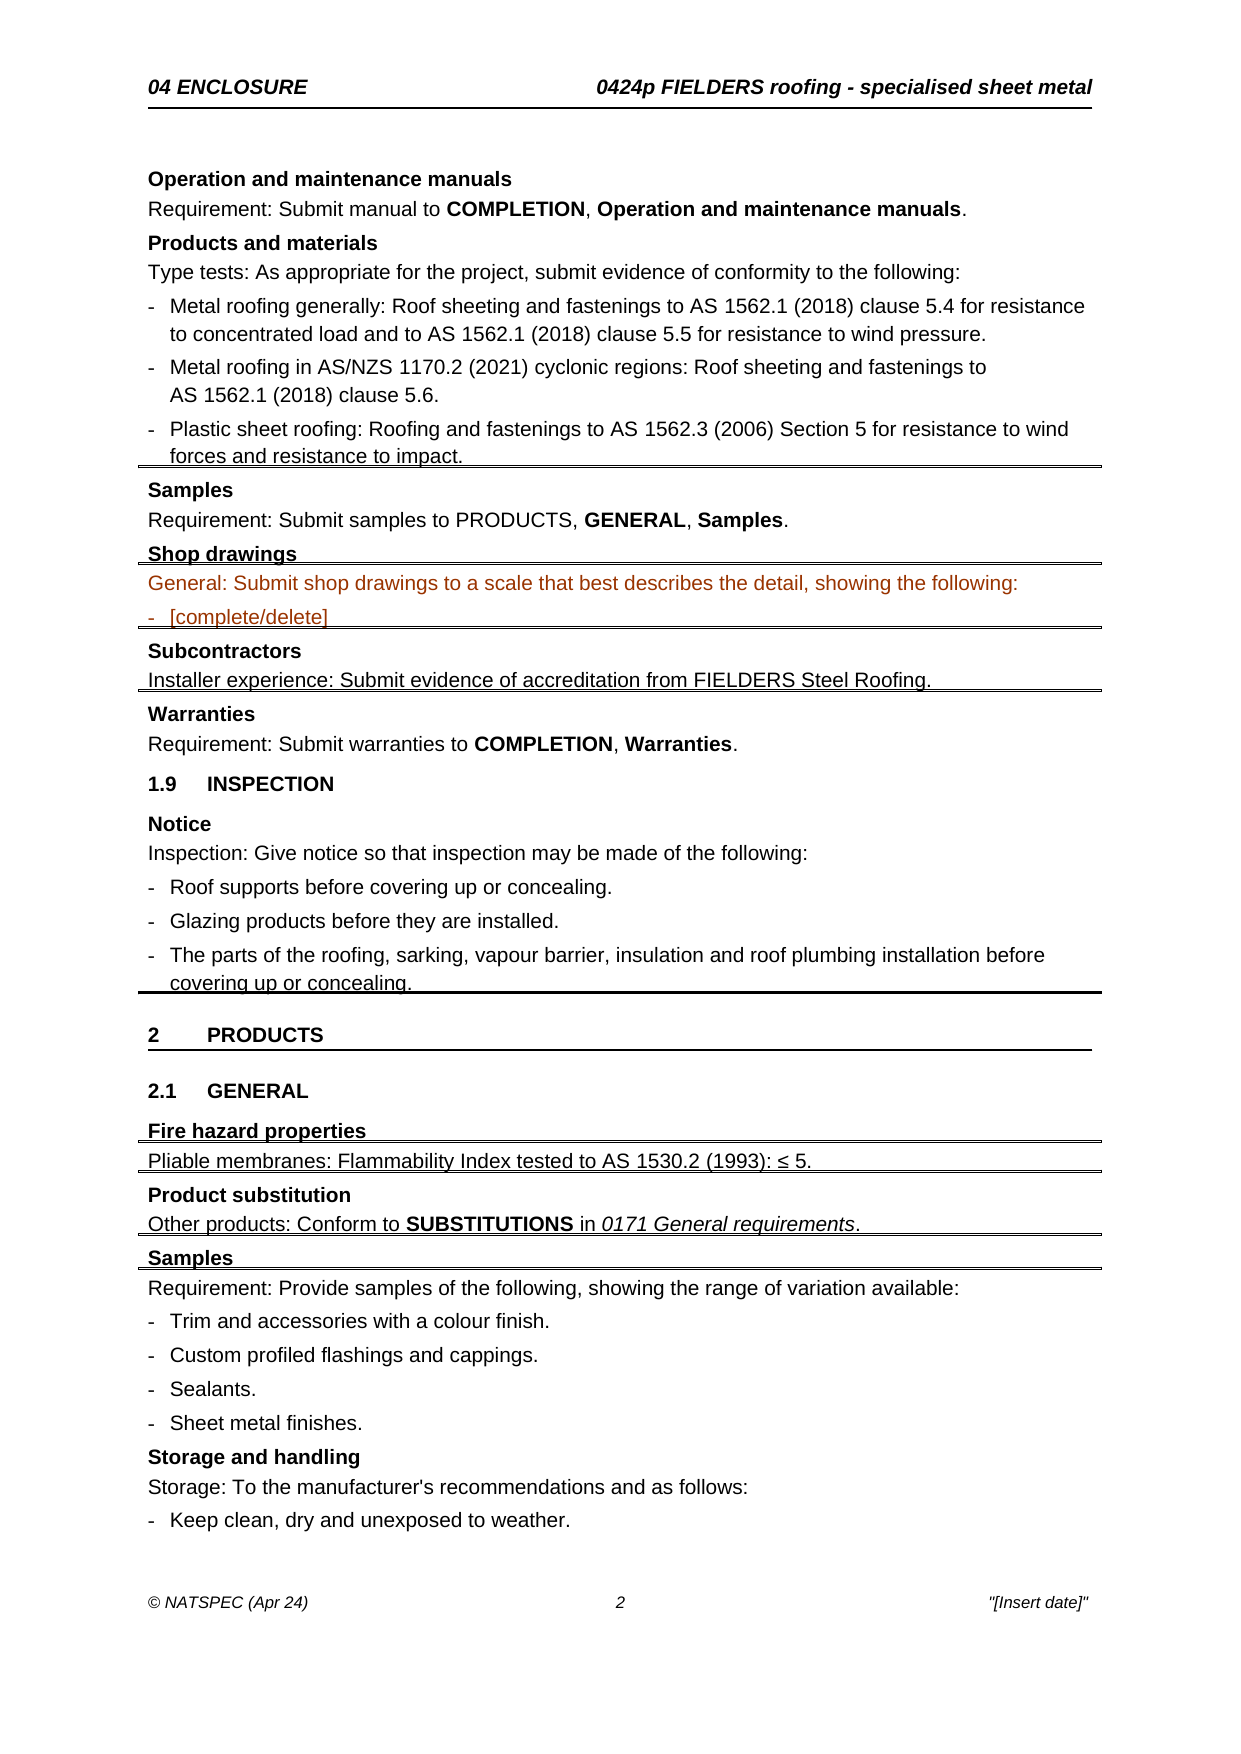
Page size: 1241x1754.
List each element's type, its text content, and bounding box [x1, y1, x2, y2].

text Other products: Conform to SUBSTITUTIONS in 0171 General requirements. [148, 1212, 1092, 1233]
text Pliable membranes: Flammability Index tested to AS 1530.2 (1993): ≤ 5. [148, 1149, 1092, 1170]
text Metal roofing generally: Roof sheeting and fastenings to AS 1562.1 (2018) clause 5.4 for resistance to concentrated load and to AS 1562.1 (2018) clause 5.5 for resistance to wind pressure. [148, 294, 1092, 345]
subtitle Samples [148, 1246, 1092, 1267]
text The parts of the roofing, sarking, vapour barrier, insulation and roof plumbing installation before covering up or concealing. [148, 943, 1092, 991]
subtitle Shop drawings [148, 541, 1092, 562]
subtitle Operation and maintenance manuals [148, 167, 1092, 191]
text Custom profiled flashings and cappings. [148, 1343, 1092, 1367]
text Sealants. [148, 1377, 1092, 1401]
text General: Submit shop drawings to a scale that best describes the detail, showing the following: [148, 571, 1092, 595]
subtitle Storage and handling [148, 1445, 1092, 1469]
text Trim and accessories with a colour finish. [148, 1309, 1092, 1333]
subtitle Inspection [148, 772, 1092, 796]
text Inspection: Give notice so that inspection may be made of the following: [148, 841, 1092, 865]
subtitle Fire hazard properties [148, 1119, 1092, 1140]
subtitle Subcontractors [148, 639, 1092, 663]
text Storage: To the manufacturer's recommendations and as follows: [148, 1474, 1092, 1498]
text Requirement: Provide samples of the following, showing the range of variation available: [148, 1275, 1092, 1299]
text Glazing products before they are installed. [148, 909, 1092, 933]
subtitle Products [148, 1023, 1092, 1049]
text Sheet metal finishes. [148, 1411, 1092, 1435]
text Metal roofing in AS/NZS 1170.2 (2021) cyclonic regions: Roof sheeting and fastenings to AS 1562.1 (2018) clause 5.6. [148, 355, 1092, 407]
text Requirement: Submit samples to PRODUCTS, GENERAL, Samples. [148, 508, 1092, 532]
text Plastic sheet roofing: Roofing and fastenings to AS 1562.3 (2006) Section 5 for resistance to wind forces and resistance to impact. [148, 417, 1092, 465]
subtitle Samples [148, 478, 1092, 502]
text Type tests: As appropriate for the project, submit evidence of conformity to the following: [148, 260, 1092, 284]
text Requirement: Submit warranties to COMPLETION, Warranties. [148, 732, 1092, 756]
subtitle Notice [148, 812, 1092, 836]
text Requirement: Submit manual to COMPLETION, Operation and maintenance manuals. [148, 197, 1092, 221]
subtitle Product substitution [148, 1182, 1092, 1206]
subtitle Products and materials [148, 230, 1092, 254]
text Installer experience: Submit evidence of accreditation from FIELDERS Steel Roofing. [148, 668, 1092, 689]
subtitle General [148, 1079, 1092, 1103]
subtitle Warranties [148, 702, 1092, 726]
text Roof supports before covering up or concealing. [148, 875, 1092, 899]
text Keep clean, dry and unexposed to weather. [148, 1508, 1092, 1532]
